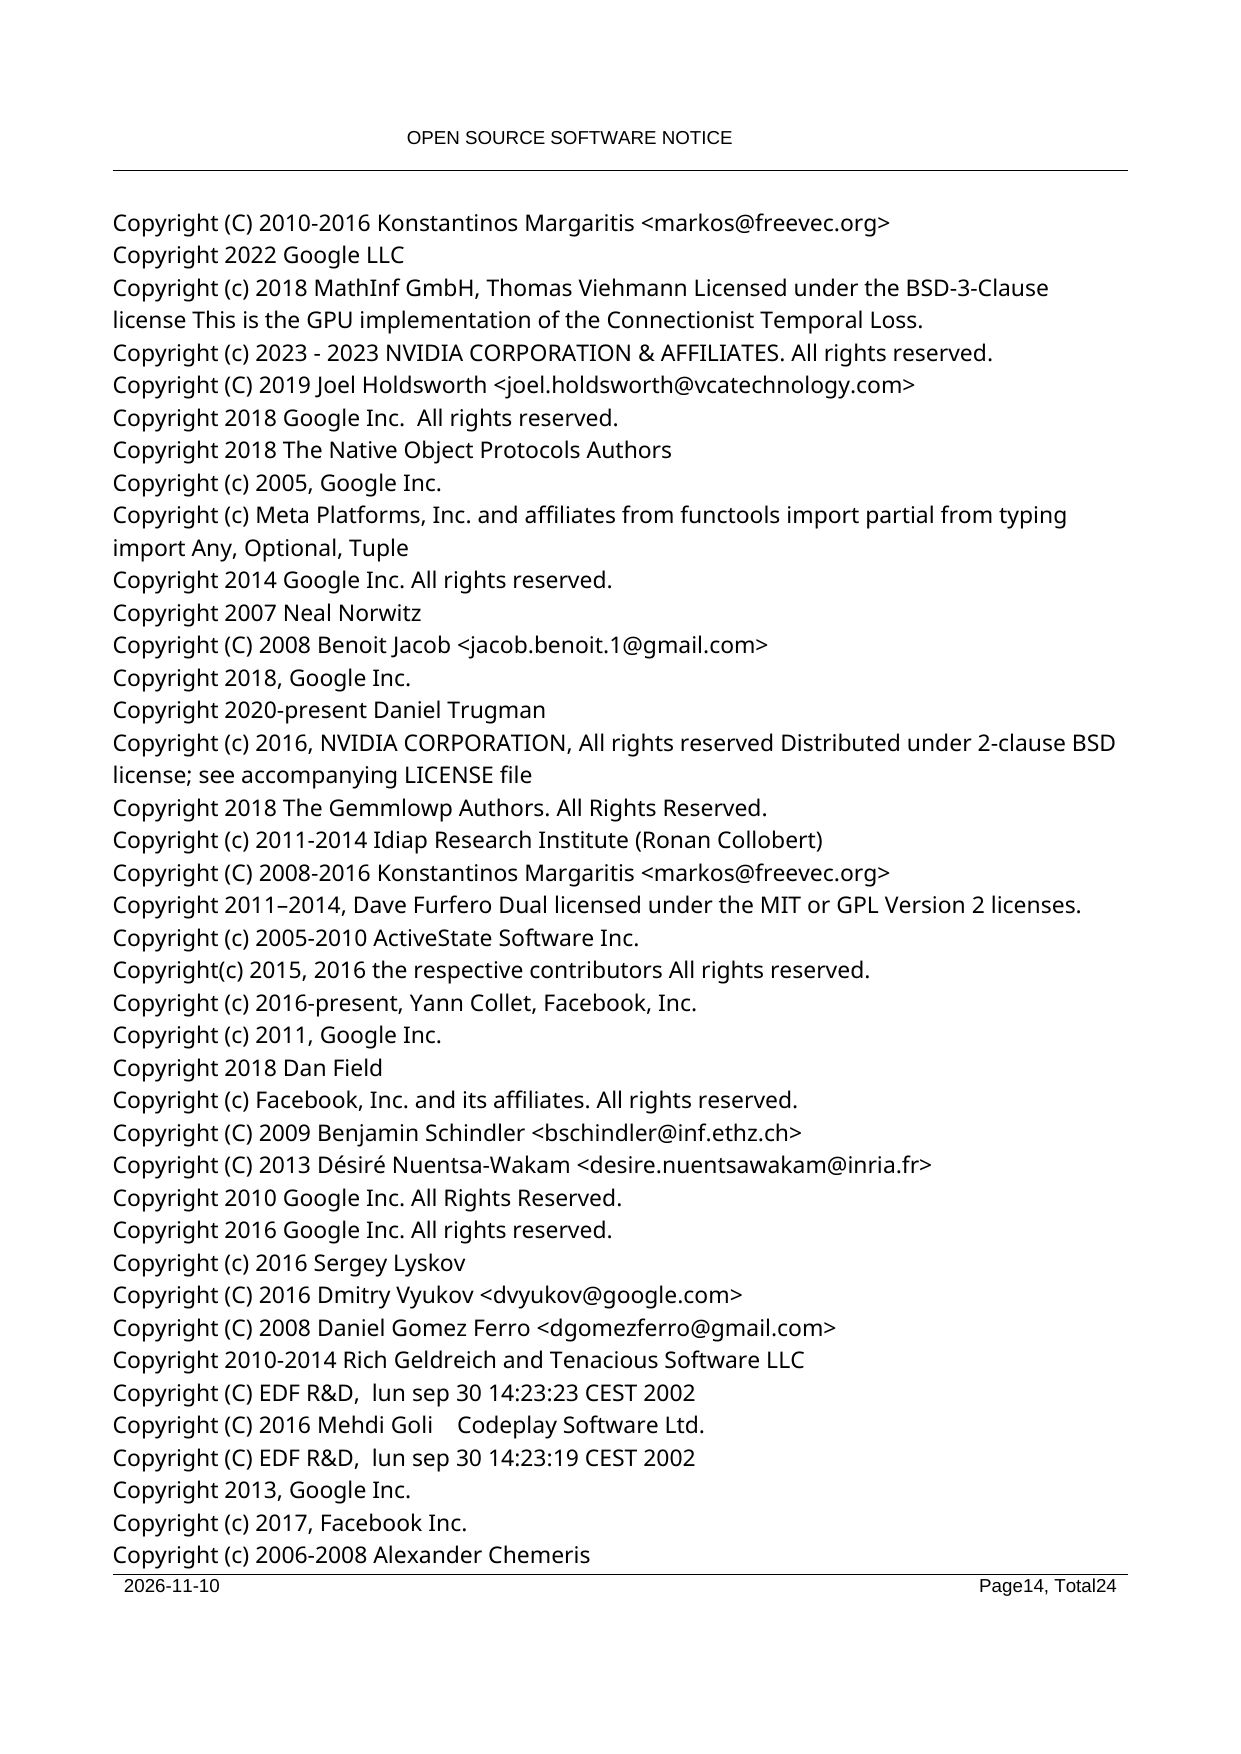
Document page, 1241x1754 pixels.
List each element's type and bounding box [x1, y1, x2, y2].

text [112, 206, 1128, 1571]
